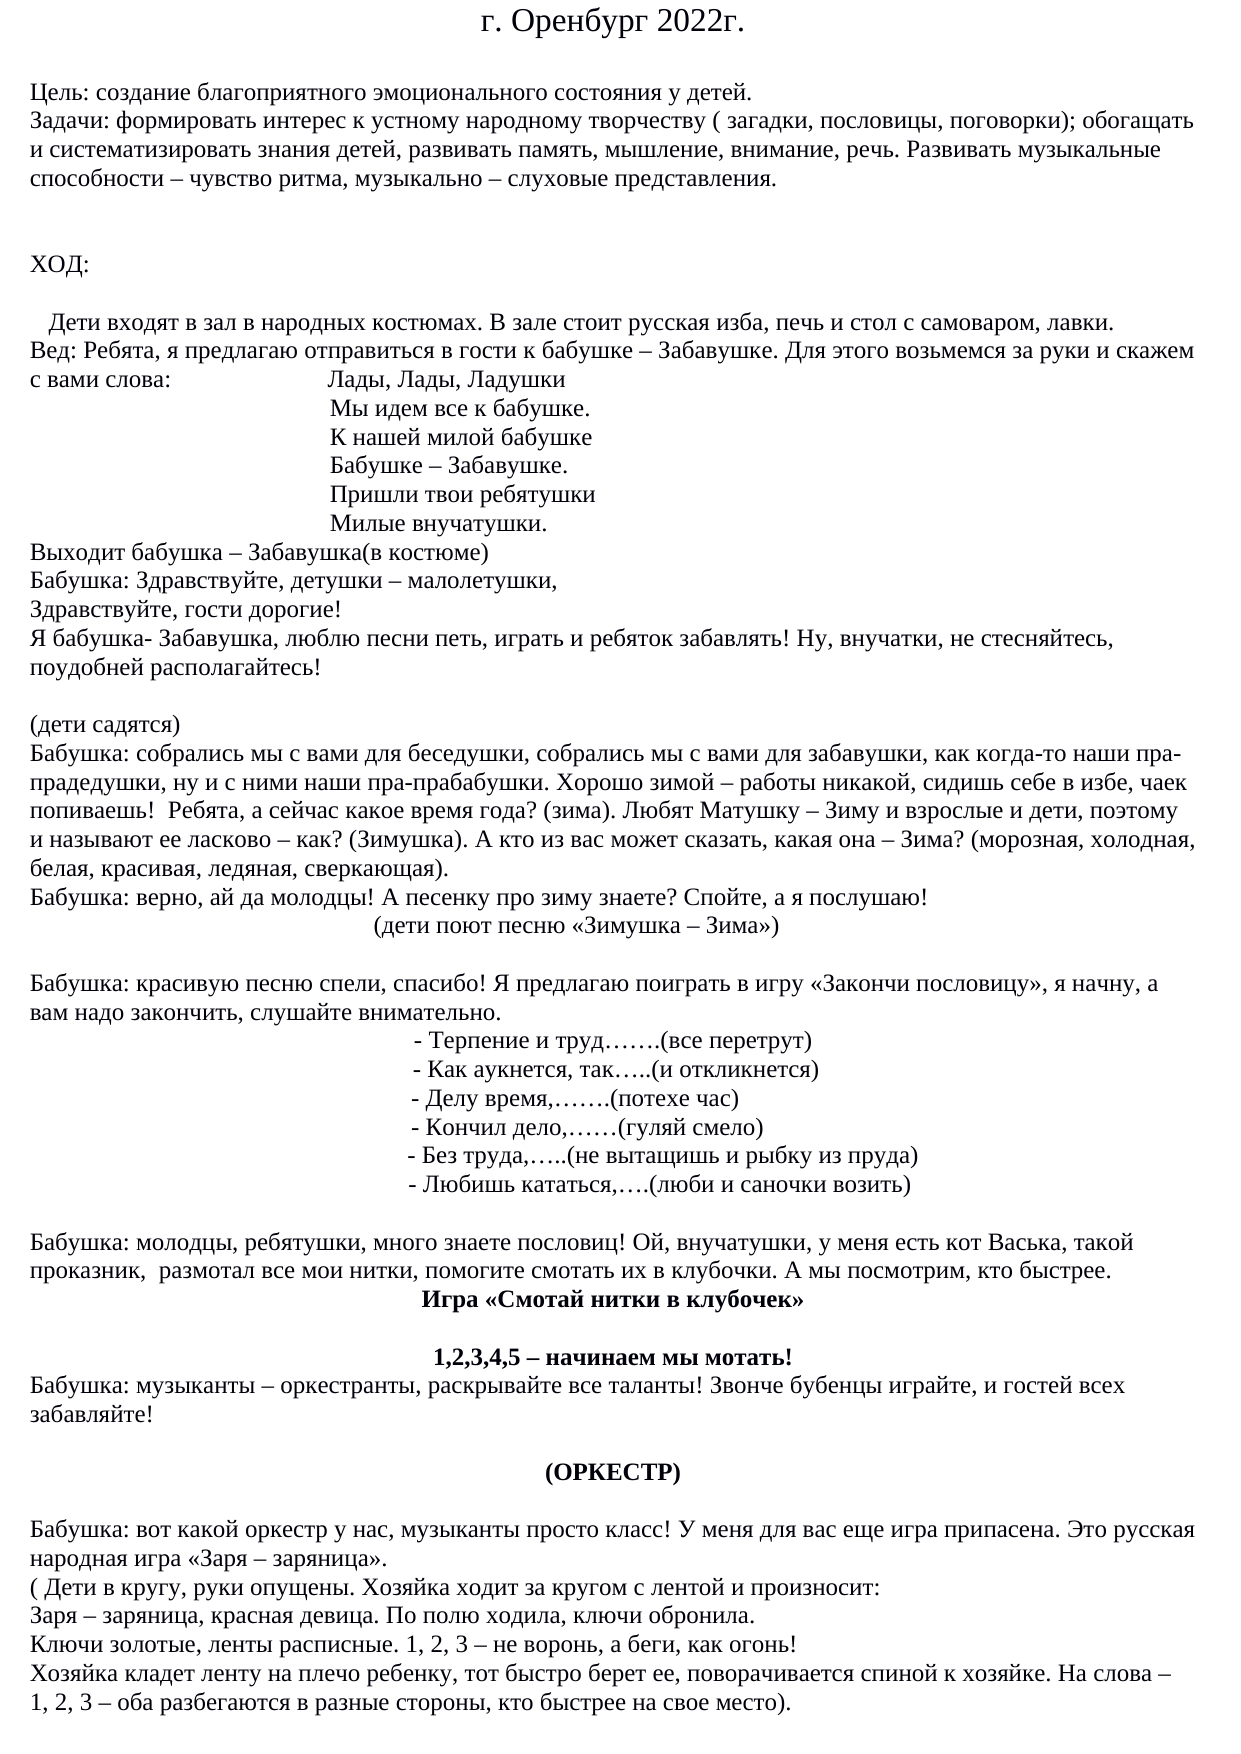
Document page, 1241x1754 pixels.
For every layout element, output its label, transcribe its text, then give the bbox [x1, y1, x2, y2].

text - Делу время,…….(потехе час) [29, 1083, 1196, 1112]
text Бабушка: вот какой оркестр у нас, музыканты просто класс! У меня для вас еще игра припасена. Это русская народная игра «Заря – заряница». [29, 1514, 1196, 1572]
text - Любишь кататься,….(люби и саночки возить) [29, 1169, 1196, 1198]
text Хозяйка кладет ленту на плечо ребенку, тот быстро берет ее, поворачивается спиной к хозяйке. На слова – 1, 2, 3 – оба разбегаются в разные стороны, кто быстрее на свое место). [29, 1658, 1196, 1715]
text - Как аукнется, так…..(и откликнется) [29, 1054, 1196, 1083]
text Вед: Ребята, я предлагаю отправиться в гости к бабушке – Забавушке. Для этого возьмемся за руки и скажем с вами слова: Лады, Лады, Ладушки [29, 335, 1196, 393]
text Цель: создание благоприятного эмоционального состояния у детей. [29, 77, 1196, 105]
text Игра «Смотай нитки в клубочек» [29, 1284, 1196, 1313]
text Бабушка: музыканты – оркестранты, раскрывайте все таланты! Звонче бубенцы играйте, и гостей всех забавляйте! [29, 1370, 1196, 1428]
text ( Дети в кругу, руки опущены. Хозяйка ходит за кругом с лентой и произносит: [29, 1572, 1196, 1600]
text - Без труда,…..(не вытащишь и рыбку из пруда) [29, 1140, 1196, 1169]
text Здравствуйте, гости дорогие! [29, 594, 1196, 623]
text г. Оренбург 2022г. [29, 0, 1196, 38]
text Милые внучатушки. [29, 508, 1196, 537]
text Ключи золотые, ленты расписные. 1, 2, 3 – не воронь, а беги, как огонь! [29, 1629, 1196, 1658]
text Бабушка: Здравствуйте, детушки – малолетушки, [29, 565, 1196, 594]
text ХОД: [29, 249, 1196, 278]
text Дети входят в зал в народных костюмах. В зале стоит русская изба, печь и стол с самоваром, лавки. [29, 307, 1196, 335]
text - Кончил дело,……(гуляй смело) [29, 1112, 1196, 1140]
text (дети поют песню «Зимушка – Зима») [29, 910, 1196, 939]
text (дети садятся) [29, 709, 1196, 738]
text К нашей милой бабушке [29, 422, 1196, 450]
text Заря – заряница, красная девица. По полю ходила, ключи обронила. [29, 1600, 1196, 1629]
text - Терпение и труд…….(все перетрут) [29, 1025, 1196, 1054]
text Бабушка: верно, ай да молодцы! А песенку про зиму знаете? Спойте, а я послушаю! [29, 882, 1196, 910]
text 1,2,3,4,5 – начинаем мы мотать! [29, 1342, 1196, 1370]
text Я бабушка- Забавушка, люблю песни петь, играть и ребяток забавлять! Ну, внучатки, не стесняйтесь, поудобней располагайтесь! [29, 623, 1196, 680]
text (ОРКЕСТР) [29, 1457, 1196, 1485]
text Задачи: формировать интерес к устному народному творчеству ( загадки, пословицы, поговорки); обогащать и систематизировать знания детей, развивать память, мышление, внимание, речь. Развивать музыкальные способности – чувство ритма, музыкально – слуховые представления. [29, 105, 1196, 192]
text Бабушке – Забавушке. [29, 450, 1196, 479]
text Бабушка: собрались мы с вами для беседушки, собрались мы с вами для забавушки, как когда-то наши пра-прадедушки, ну и с ними наши пра-прабабушки. Хорошо зимой – работы никакой, сидишь себе в избе, чаек попиваешь! Ребята, а сейчас какое время года? (зима). Любят Матушку – Зиму и взрослые и дети, поэтому и называют ее ласково – как? (Зимушка). А кто из вас может сказать, какая она – Зима? (морозная, холодная, белая, красивая, ледяная, сверкающая). [29, 738, 1196, 882]
text Бабушка: молодцы, ребятушки, много знаете пословиц! Ой, внучатушки, у меня есть кот Васька, такой проказник, размотал все мои нитки, помогите смотать их в клубочки. А мы посмотрим, кто быстрее. [29, 1227, 1196, 1284]
text Выходит бабушка – Забавушка(в костюме) [29, 537, 1196, 565]
text Пришли твои ребятушки [29, 479, 1196, 508]
text Бабушка: красивую песню спели, спасибо! Я предлагаю поиграть в игру «Закончи пословицу», я начну, а вам надо закончить, слушайте внимательно. [29, 968, 1196, 1025]
text Мы идем все к бабушке. [29, 393, 1196, 422]
